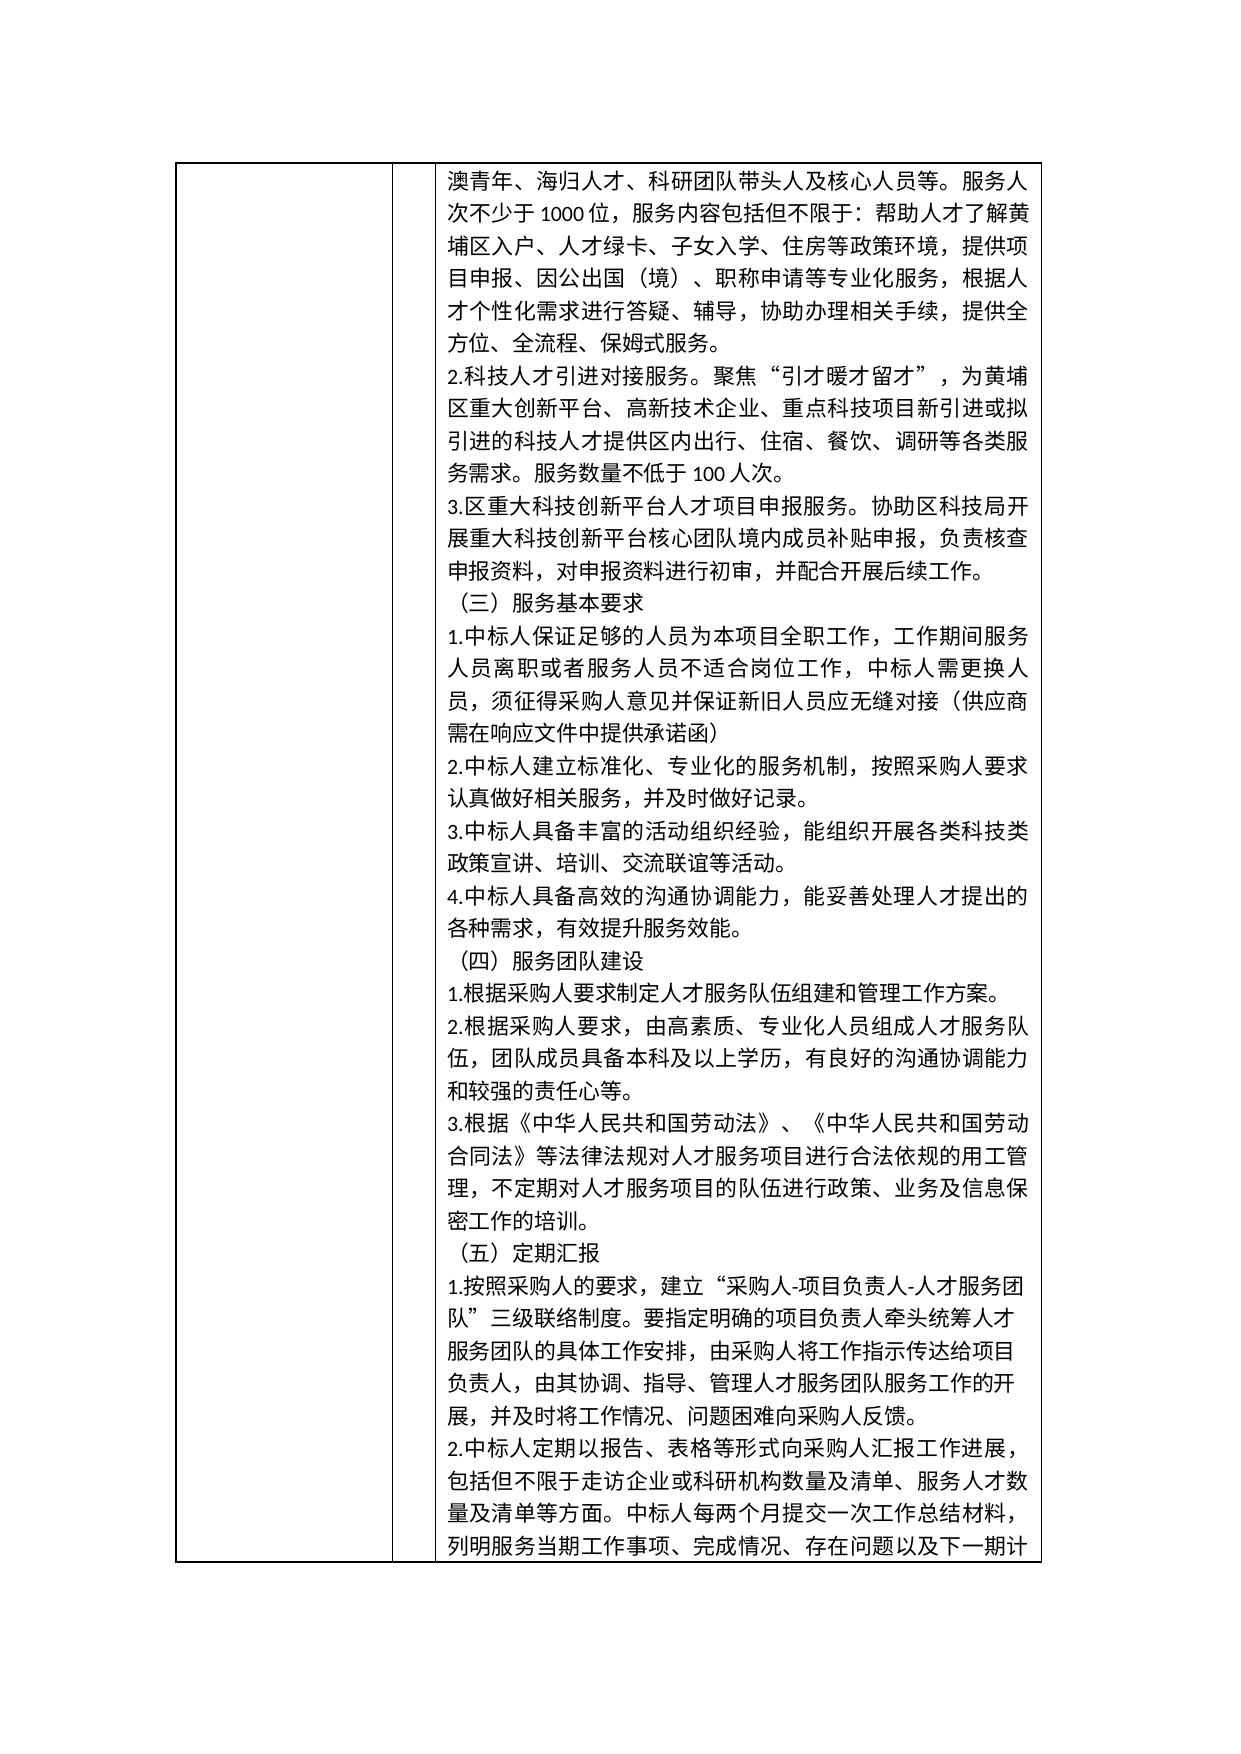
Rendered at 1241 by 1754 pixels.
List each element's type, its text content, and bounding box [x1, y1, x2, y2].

table_cell [177, 164, 392, 1561]
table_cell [436, 164, 1041, 1561]
table_cell 1 [393, 164, 435, 1561]
